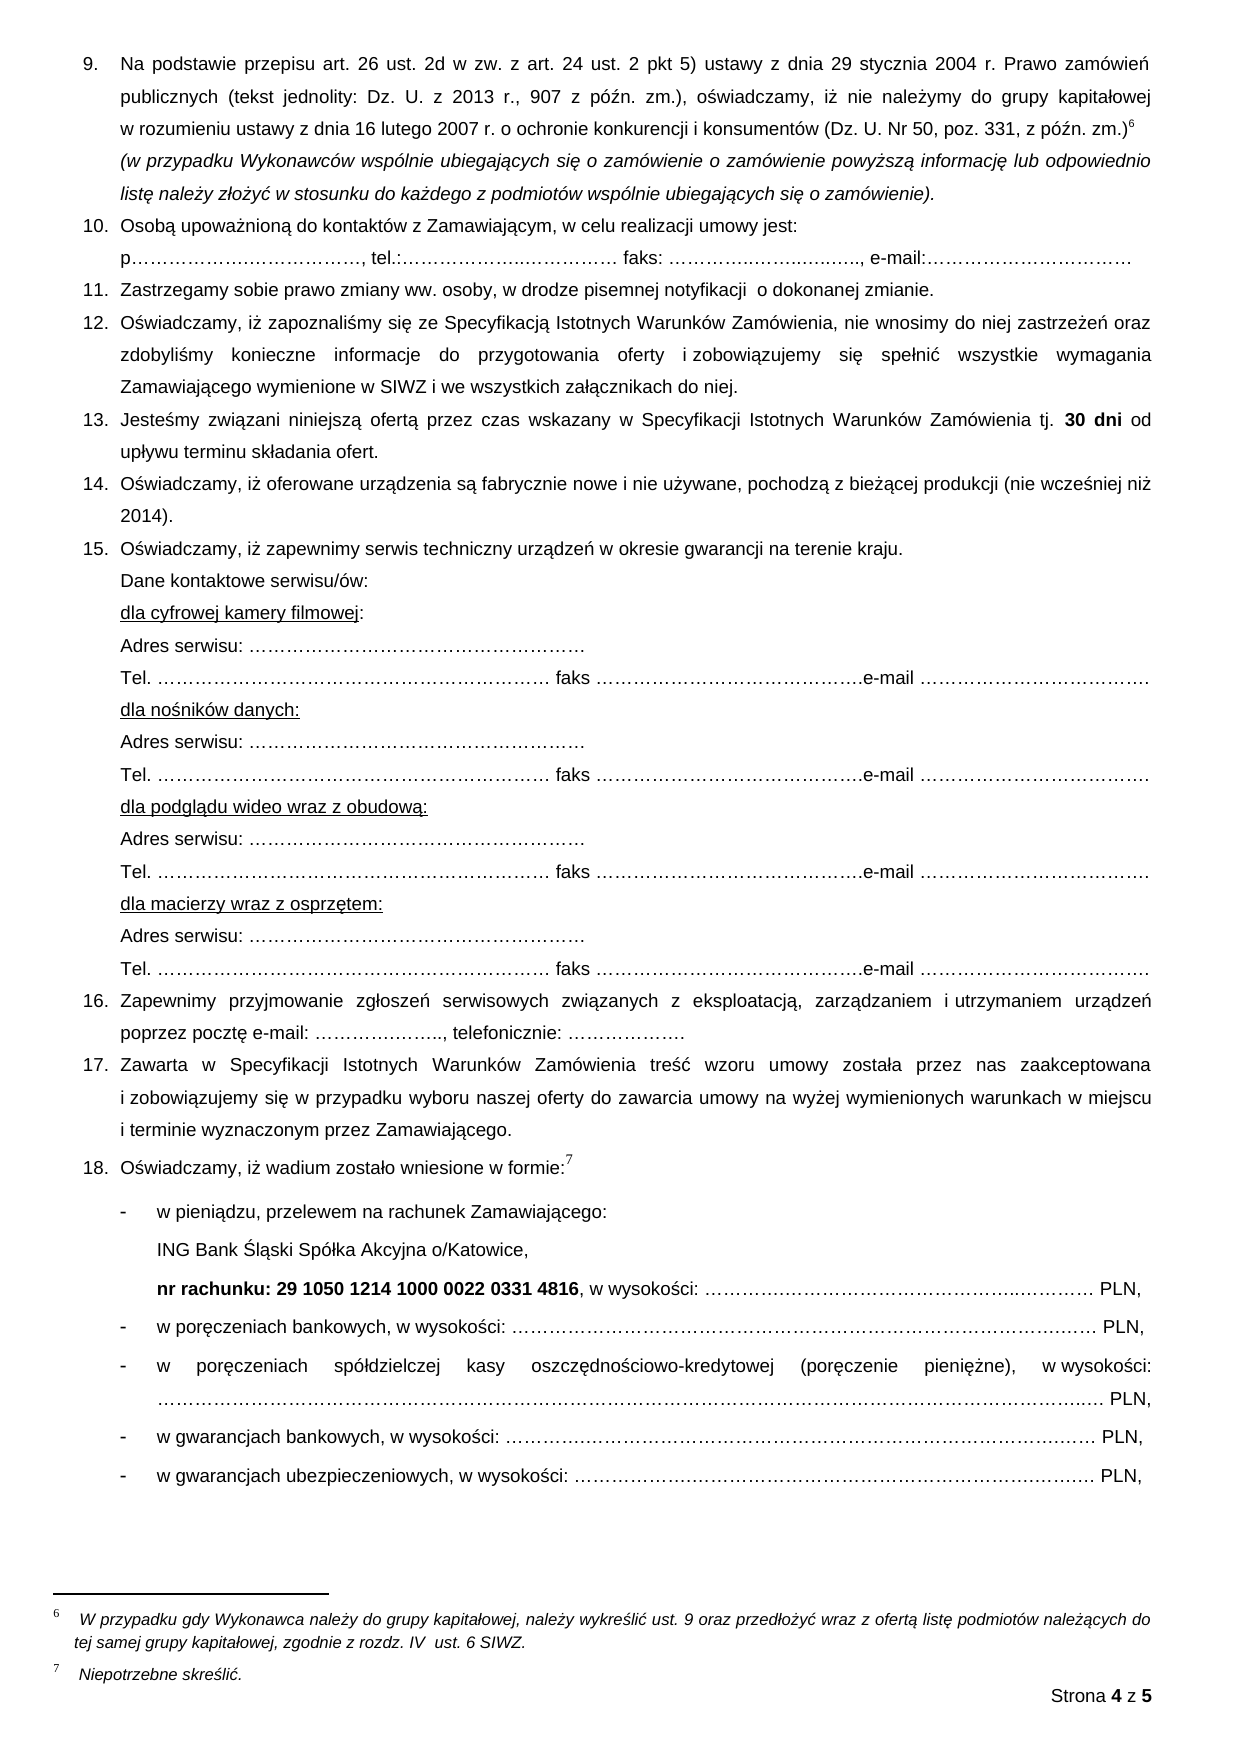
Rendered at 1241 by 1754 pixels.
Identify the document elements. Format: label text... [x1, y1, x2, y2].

list Na podstawie przepisu art. 26 ust. 2d w zw. z art. 24 ust. 2 pkt 5) ustawy z dnia 29 stycznia 2004 r. Prawo zamówień publicznych (tekst jednolity: Dz. U. z 2013 r., 907 z późn. zm.), oświadczamy, iż nie należymy do grupy kapitałowej w rozumieniu ustawy z dnia 16 lutego 2007 r. o ochronie konkurencji i konsumentów (Dz. U. Nr 50, poz. 331, z późn. zm.) [83, 53, 1152, 139]
list (w przypadku Wykonawców wspólnie ubiegających się o zamówienie o zamówienie powyższą informację lub odpowiednio listę należy złożyć w stosunku do każdego z podmiotów wspólnie ubiegających się o zamówienie). [120, 150, 1152, 204]
list w pieniądzu, przelewem na rachunek Zamawiającego: [120, 1200, 1152, 1222]
list w gwarancjach ubezpieczeniowych, w wysokości: ……………….……………………………………………….…….… PLN, [120, 1465, 1152, 1486]
list Adres serwisu: ……………………………………………… [120, 925, 1152, 947]
list w poręczeniach bankowych, w wysokości: …………………………………………………………………………….…… PLN, [120, 1316, 1152, 1338]
list dla cyfrowej kamery filmowej: [120, 602, 1152, 624]
list w poręczeniach spółdzielczej kasy oszczędnościowo-kredytowej (poręczenie pieniężne), w wysokości: …………………………………………………………………………………………………………………………………..… PLN, [120, 1355, 1152, 1409]
list Adres serwisu: ……………………………………………… [120, 731, 1152, 753]
list w gwarancjach bankowych, w wysokości: ………….………………………………………………………………….…… PLN, [120, 1426, 1152, 1448]
list dla podglądu wideo wraz z obudową: [120, 796, 1152, 817]
list p……………….………………, tel.:………………..…………… faks: …………..……..…..….., e-mail:…………………………… [120, 247, 1152, 268]
list Oświadczamy, iż zapewnimy serwis techniczny urządzeń w okresie gwarancji na terenie kraju. [83, 537, 1152, 559]
list Zapewnimy przyjmowanie zgłoszeń serwisowych związanych z eksploatacją, zarządzaniem i utrzymaniem urządzeń poprzez pocztę e-mail: ………….…….., telefonicznie: ………………. [83, 989, 1152, 1043]
list Adres serwisu: ……………………………………………… [120, 634, 1152, 656]
list Tel. ……………………………………………………… faks …………………………………….e-mail ………………………………. [120, 860, 1152, 882]
list Oświadczamy, iż oferowane urządzenia są fabrycznie nowe i nie używane, pochodzą z bieżącej produkcji (nie wcześniej niż 2014). [83, 473, 1152, 527]
list dla macierzy wraz z osprzętem: [120, 893, 1152, 914]
list dla nośników danych: [120, 699, 1152, 721]
list Zawarta w Specyfikacji Istotnych Warunków Zamówienia treść wzoru umowy została przez nas zaakceptowana i zobowiązujemy się w przypadku wyboru naszej oferty do zawarcia umowy na wyżej wymienionych warunkach w miejscu i terminie wyznaczonym przez Zamawiającego. [83, 1054, 1152, 1140]
list Tel. ……………………………………………………… faks …………………………………….e-mail ………………………………. [120, 957, 1152, 979]
text nr rachunku: 29 1050 1214 1000 0022 0331 4816, w wysokości: ………….………………………………..………… PLN, [120, 1278, 1152, 1299]
list Tel. ……………………………………………………… faks …………………………………….e-mail ………………………………. [120, 667, 1152, 688]
list Osobą upoważnioną do kontaktów z Zamawiającym, w celu realizacji umowy jest: [83, 214, 1152, 236]
list Zastrzegamy sobie prawo zmiany ww. osoby, w drodze pisemnej notyfikacji o dokonanej zmianie. [83, 279, 1152, 301]
list Oświadczamy, iż wadium zostało wniesione w formie: [83, 1151, 1152, 1180]
list Tel. ……………………………………………………… faks …………………………………….e-mail ………………………………. [120, 763, 1152, 785]
list Adres serwisu: ……………………………………………… [120, 828, 1152, 850]
list Oświadczamy, iż zapoznaliśmy się ze Specyfikacją Istotnych Warunków Zamówienia, nie wnosimy do niej zastrzeżeń oraz zdobyliśmy konieczne informacje do przygotowania oferty i zobowiązujemy się spełnić wszystkie wymagania Zamawiającego wymienione w SIWZ i we wszystkich załącznikach do niej. [83, 311, 1152, 398]
list Dane kontaktowe serwisu/ów: [120, 570, 1152, 591]
list Jesteśmy związani niniejszą ofertą przez czas wskazany w Specyfikacji Istotnych Warunków Zamówienia tj. 30 dni od upływu terminu składania ofert. [83, 408, 1152, 462]
text ING Bank Śląski Spółka Akcyjna o/Katowice, [120, 1239, 1152, 1261]
